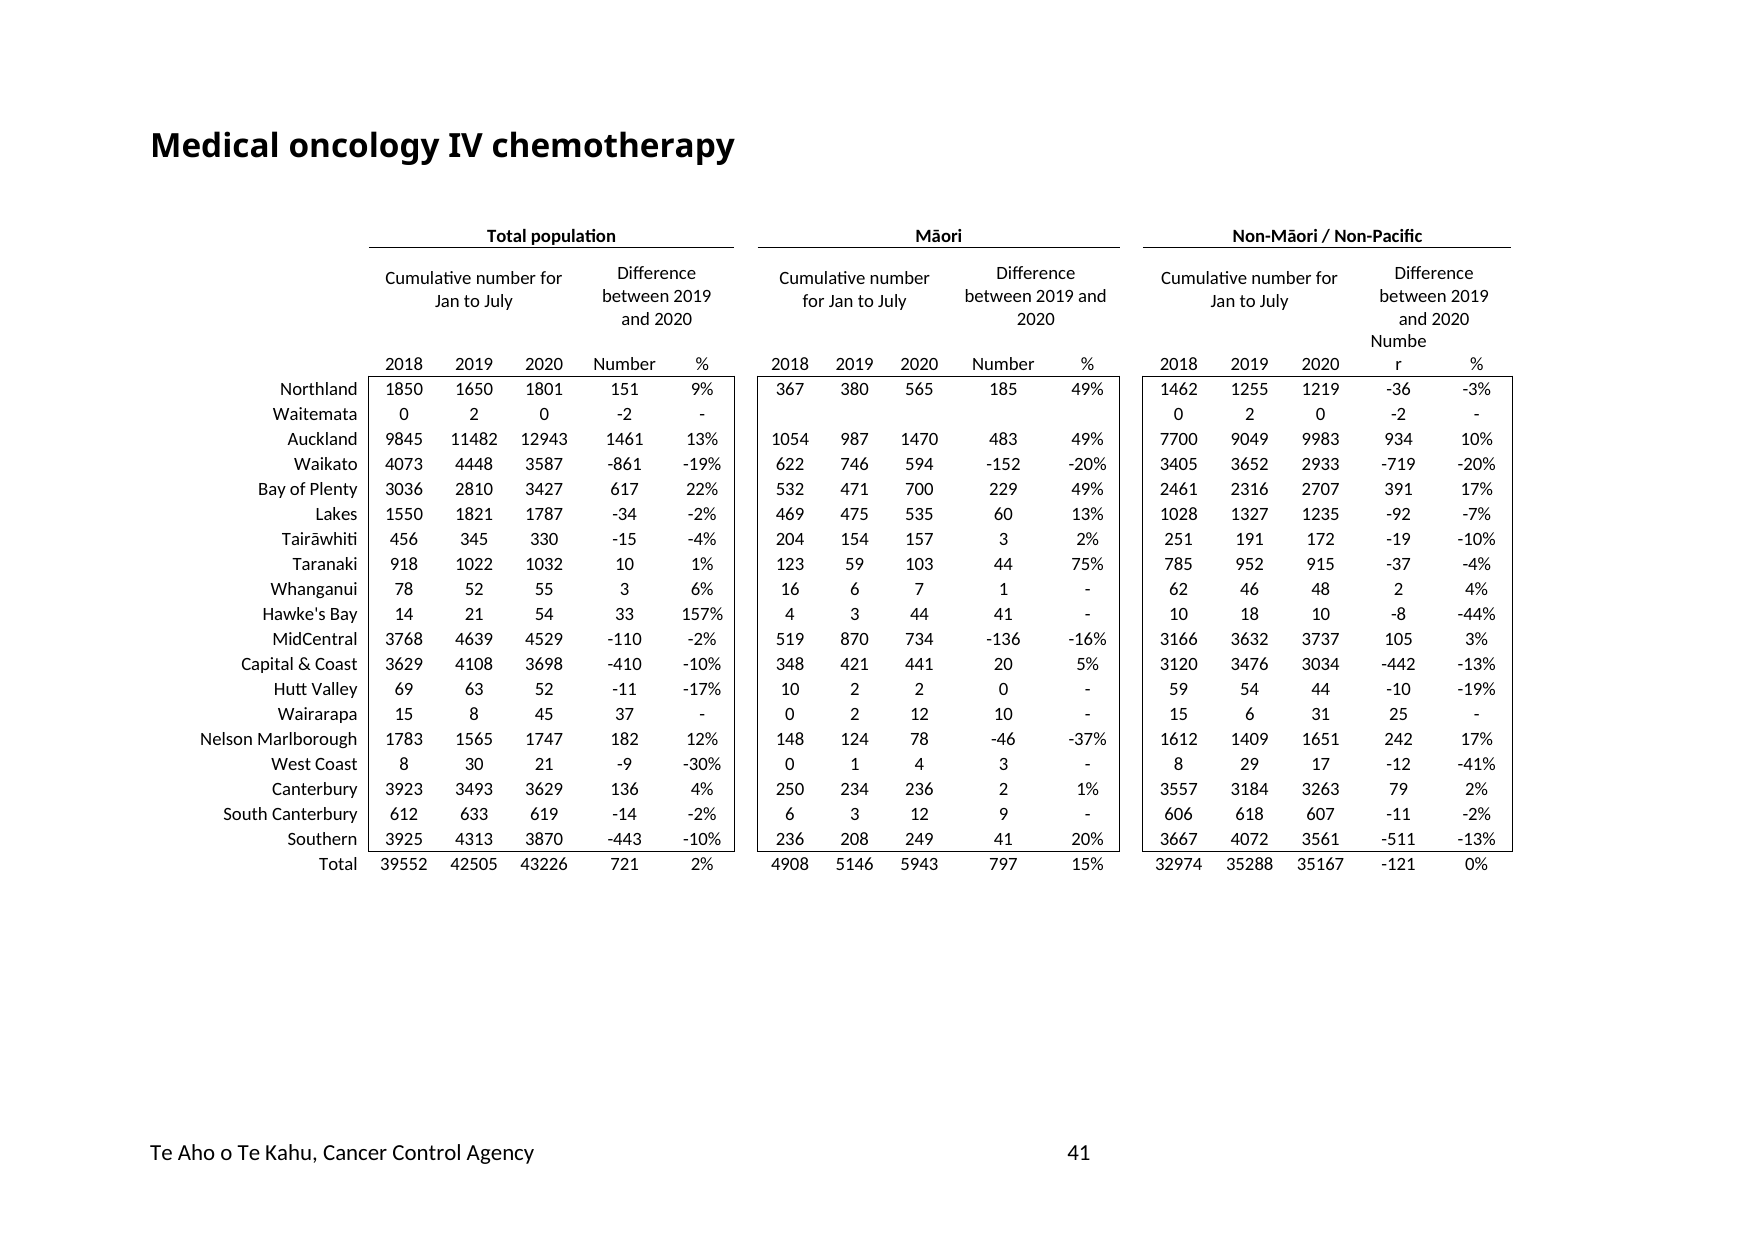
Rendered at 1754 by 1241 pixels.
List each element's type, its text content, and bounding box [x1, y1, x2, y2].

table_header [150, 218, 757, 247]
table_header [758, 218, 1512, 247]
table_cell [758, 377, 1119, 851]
subtitle Medical oncology IV chemotherapy [150, 122, 1604, 168]
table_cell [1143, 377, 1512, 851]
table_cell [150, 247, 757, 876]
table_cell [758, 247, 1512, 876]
